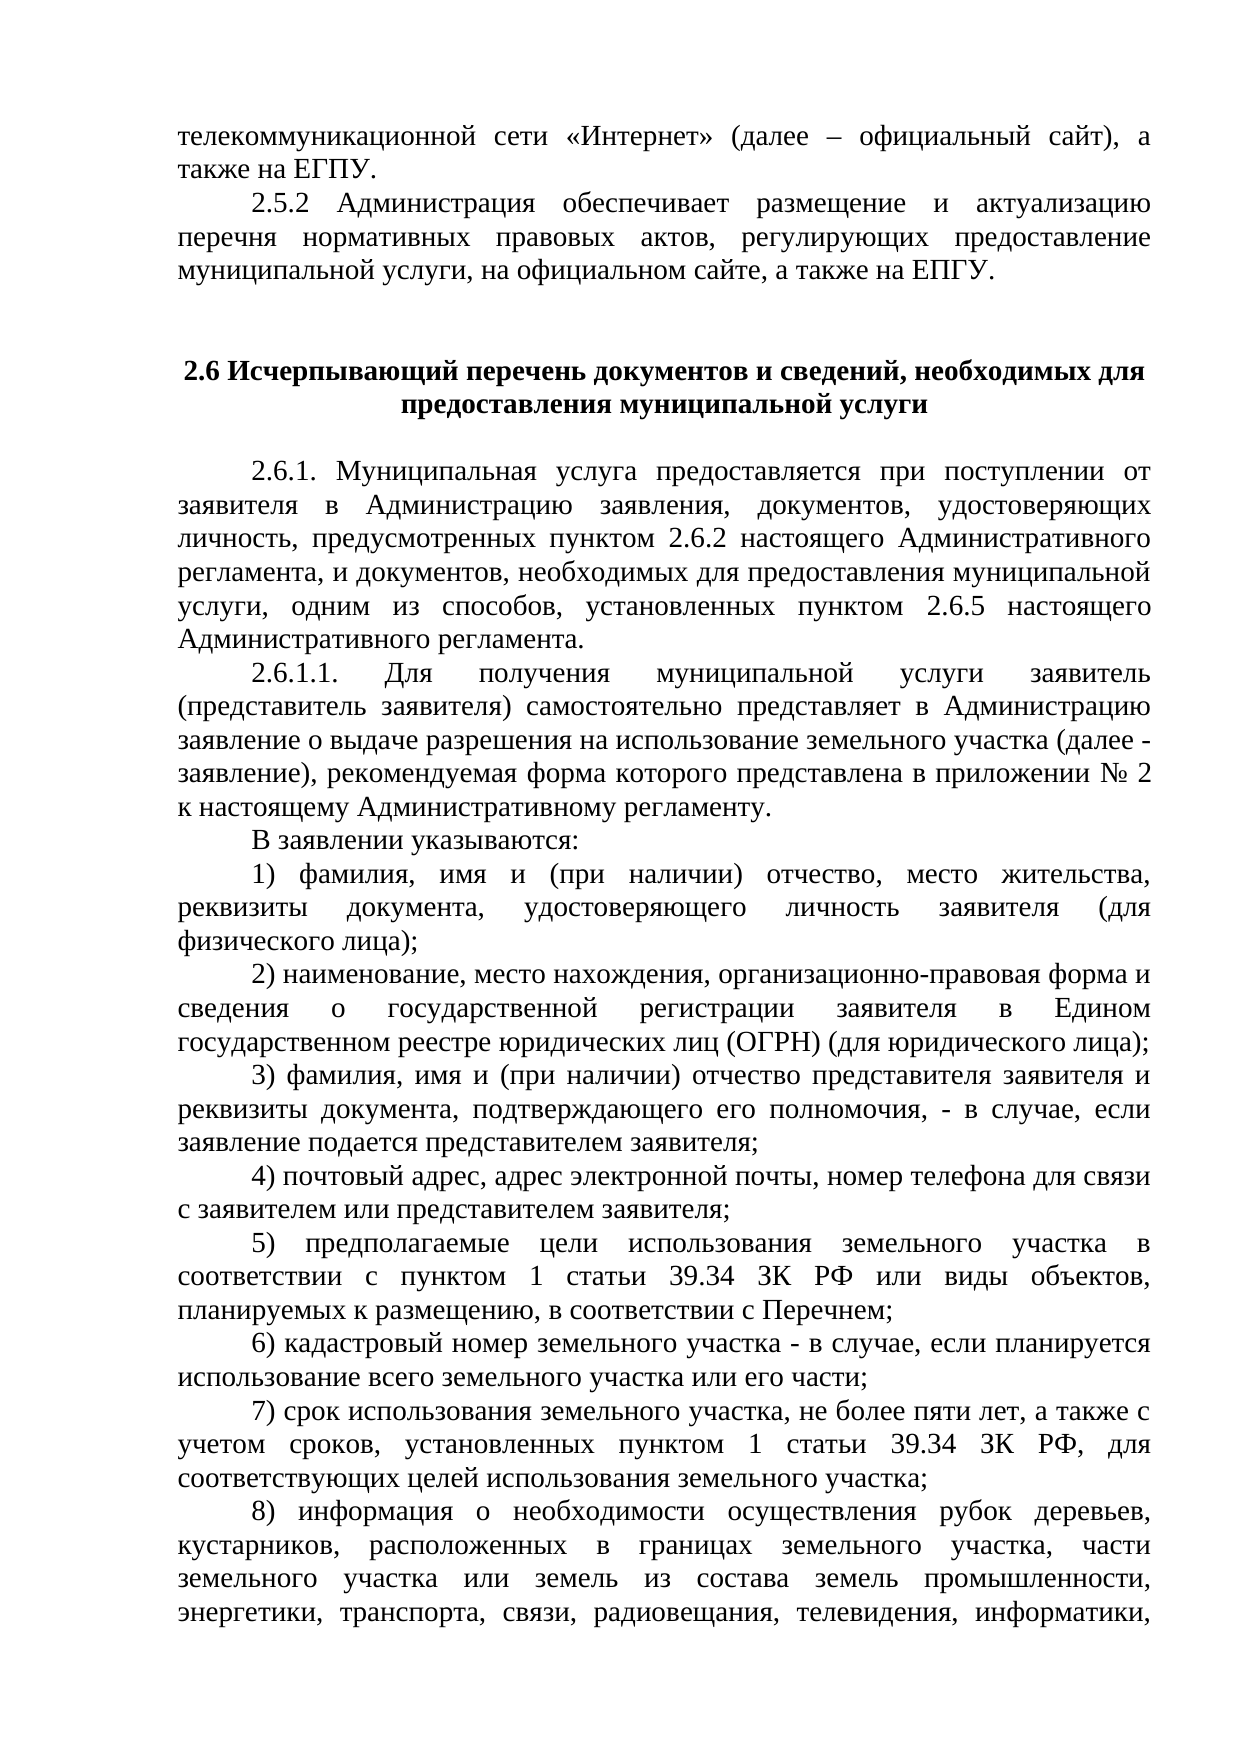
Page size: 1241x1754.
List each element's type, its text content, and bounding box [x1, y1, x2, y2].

text 5) предполагаемые цели использования земельного участка в соответствии с пунктом 1 статьи 39.34 ЗК РФ или виды объектов, планируемых к размещению, в соответствии с Перечнем; [177, 1225, 1152, 1326]
text 2) наименование, место нахождения, организационно-правовая форма и сведения о государственной регистрации заявителя в Едином государственном реестре юридических лиц (ОГРН) (для юридического лица); [177, 957, 1152, 1057]
text 2.5.2 Администрация обеспечивает размещение и актуализацию перечня нормативных правовых актов, регулирующих предоставление муниципальной услуги, на официальном сайте, а также на ЕПГУ. [177, 185, 1152, 286]
text 1) фамилия, имя и (при наличии) отчество, место жительства, реквизиты документа, удостоверяющего личность заявителя (для физического лица); [177, 856, 1152, 957]
text 2.6.1.1. Для получения муниципальной услуги заявитель (представитель заявителя) самостоятельно представляет в Администрацию заявление о выдаче разрешения на использование земельного участка (далее - заявление), рекомендуемая форма которого представлена в приложении № 2 к настоящему Административному регламенту. [177, 655, 1152, 822]
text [177, 118, 1152, 185]
text 4) почтовый адрес, адрес электронной почты, номер телефона для связи с заявителем или представителем заявителя; [177, 1158, 1152, 1225]
text 6) кадастровый номер земельного участка - в случае, если планируется использование всего земельного участка или его части; [177, 1326, 1152, 1393]
text 2.6.1. Муниципальная услуга предоставляется при поступлении от заявителя в Администрацию заявления, документов, удостоверяющих личность, предусмотренных пунктом 2.6.2 настоящего Административного регламента, и документов, необходимых для предоставления муниципальной услуги, одним из способов, установленных пунктом 2.6.5 настоящего Административного регламента. [177, 453, 1152, 655]
text 7) срок использования земельного участка, не более пяти лет, а также с учетом сроков, установленных пунктом 1 статьи 39.34 ЗК РФ, для соответствующих целей использования земельного участка; [177, 1393, 1152, 1493]
text В заявлении указываются: [177, 822, 1152, 856]
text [177, 1493, 1152, 1627]
text 2.6 Исчерпывающий перечень документов и сведений, необходимых для предоставления муниципальной услуги [177, 353, 1152, 420]
text 3) фамилия, имя и (при наличии) отчество представителя заявителя и реквизиты документа, подтверждающего его полномочия, - в случае, если заявление подается представителем заявителя; [177, 1057, 1152, 1158]
